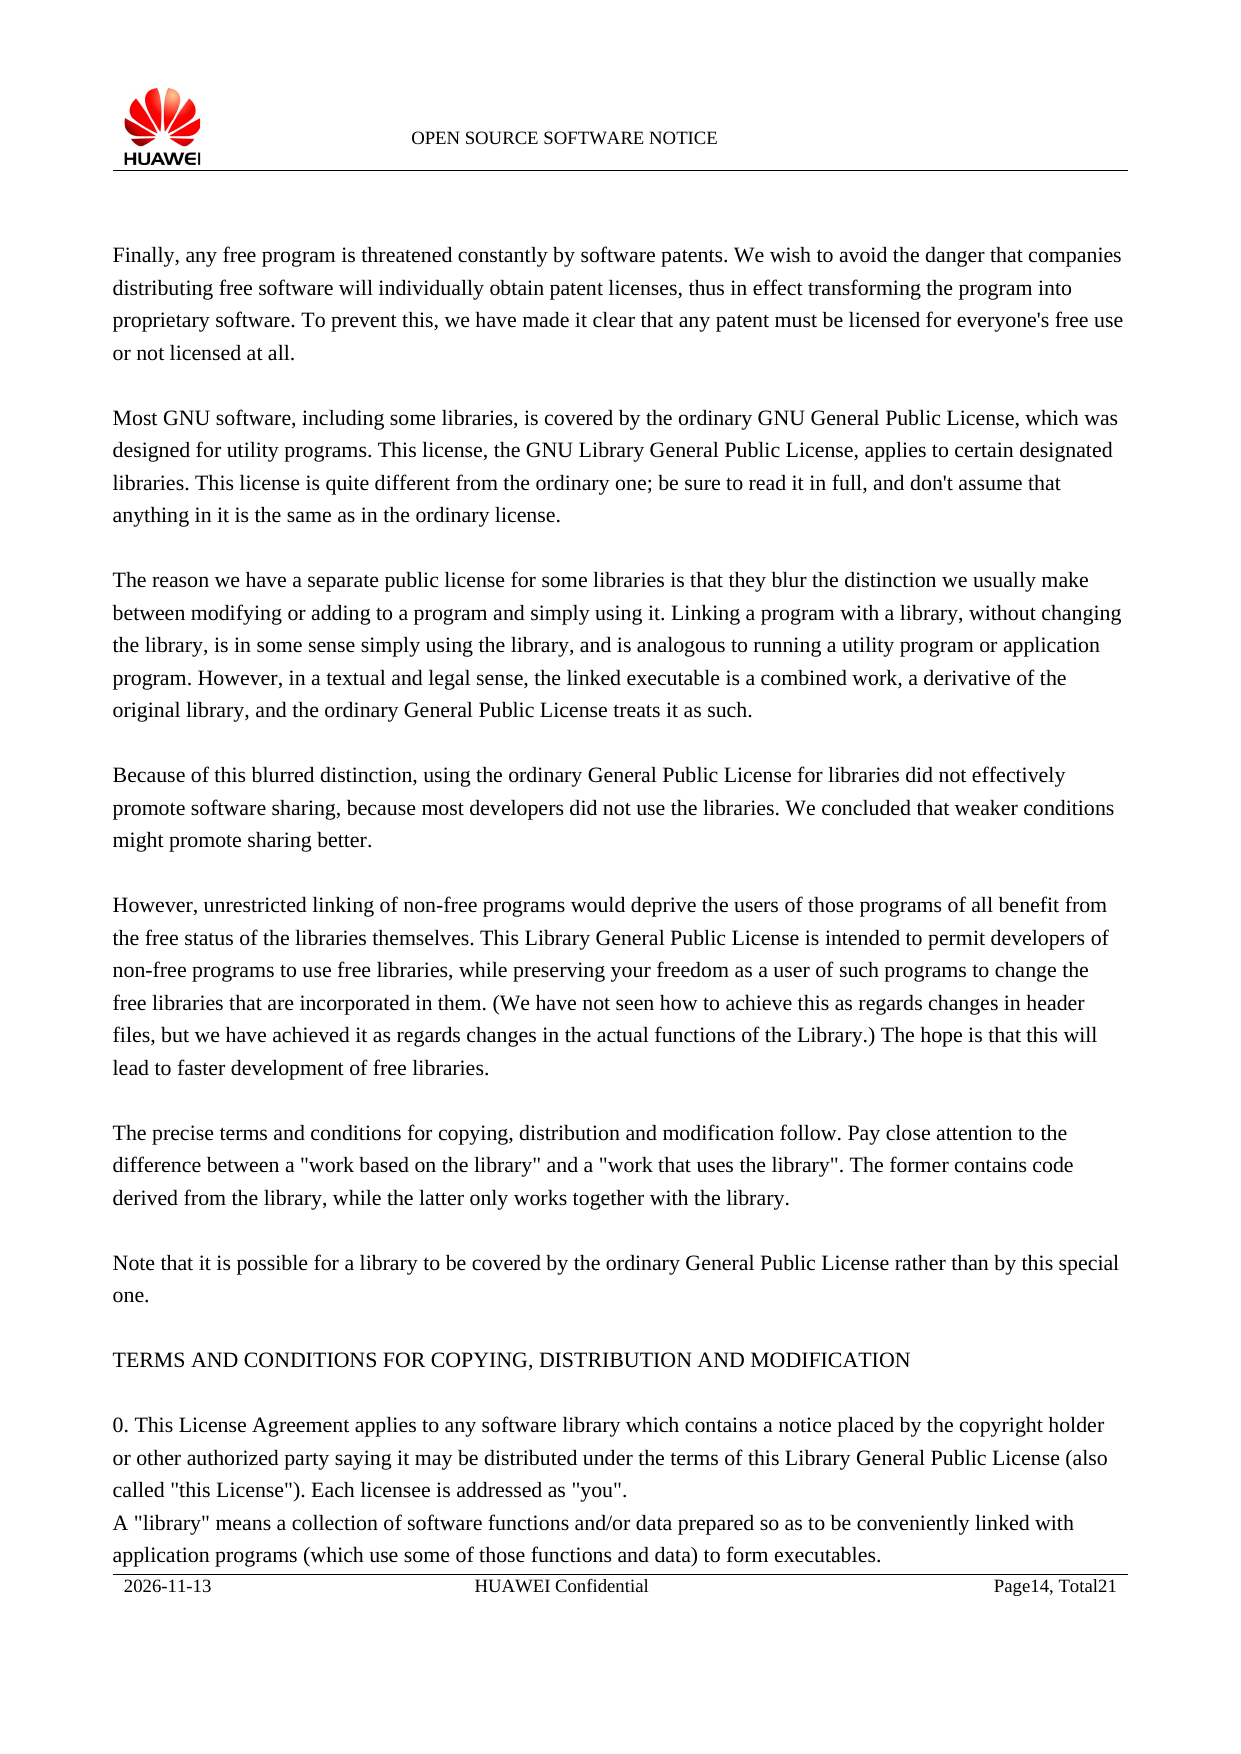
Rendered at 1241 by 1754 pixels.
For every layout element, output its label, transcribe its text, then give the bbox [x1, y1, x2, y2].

picture [124, 88, 201, 165]
